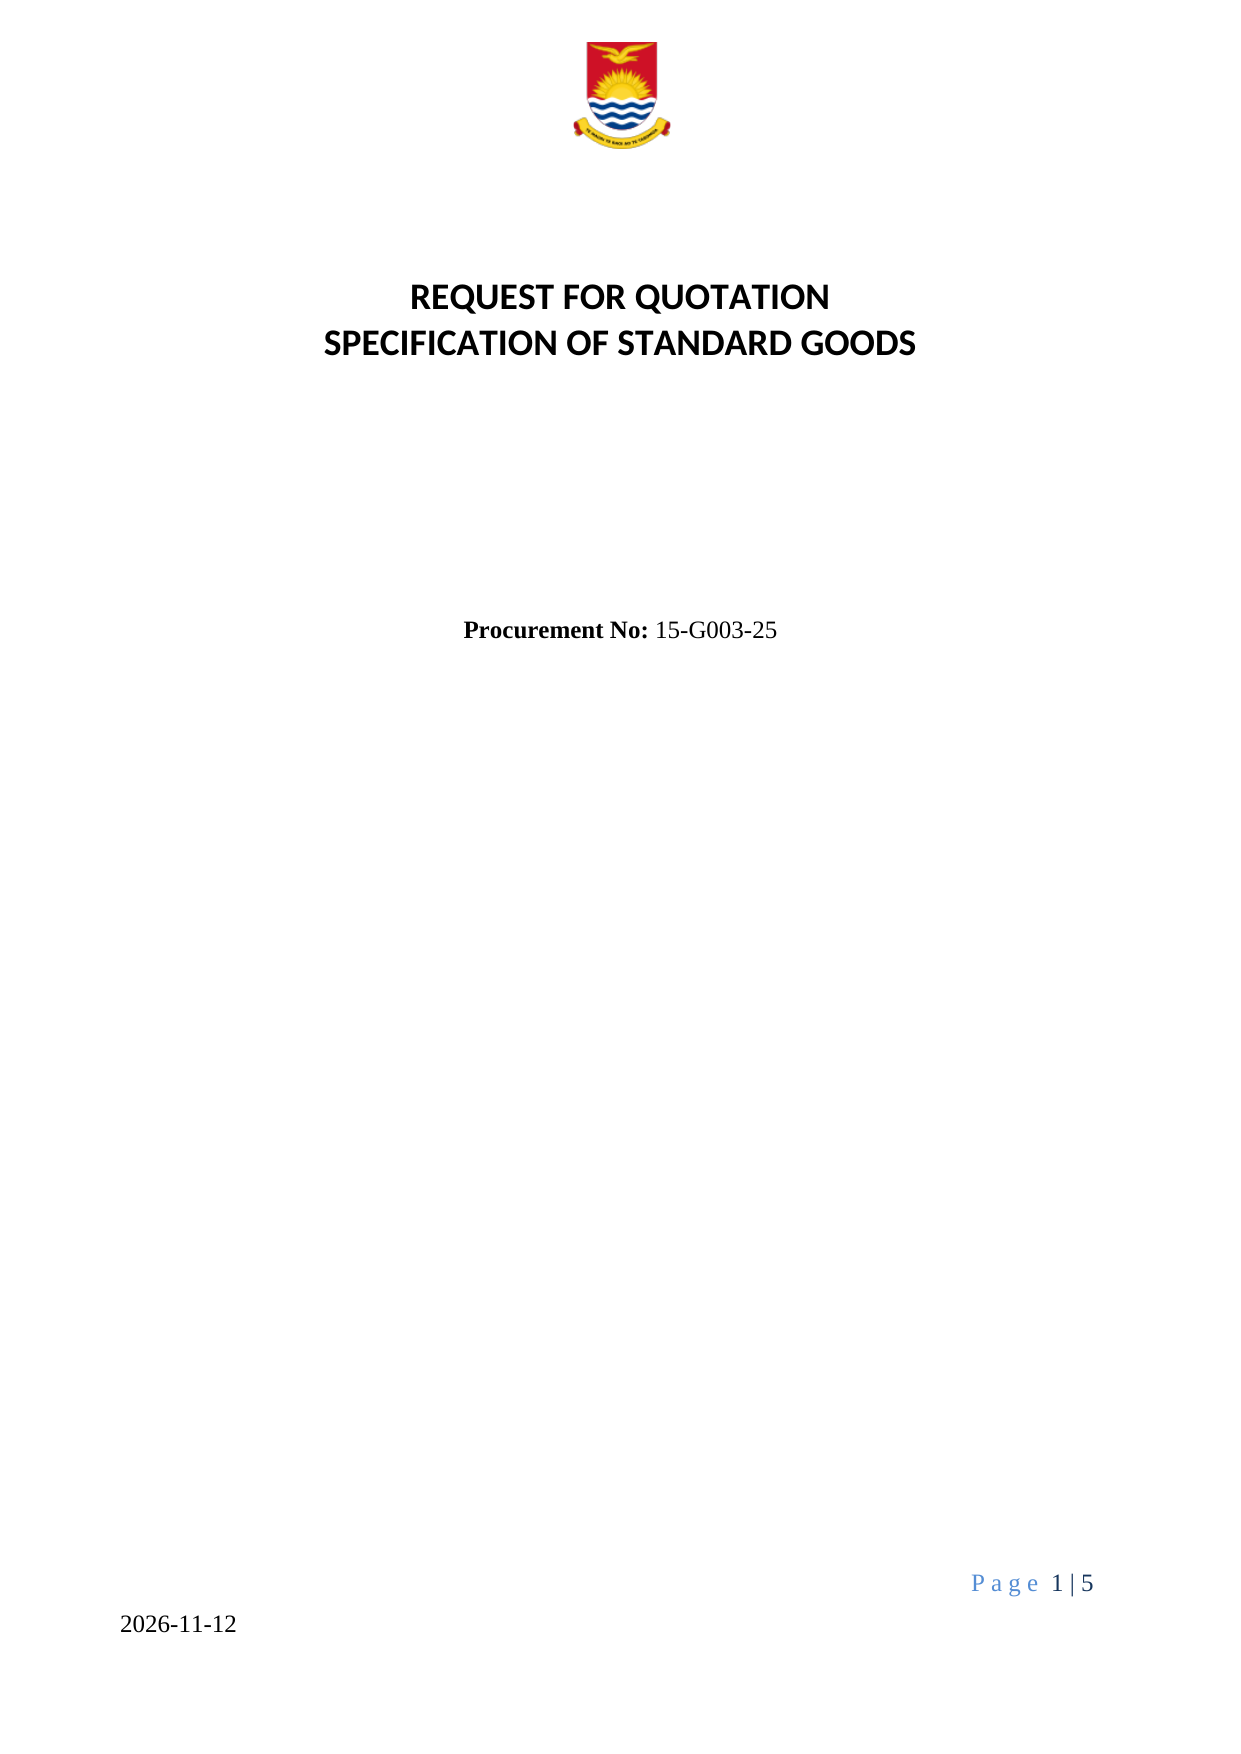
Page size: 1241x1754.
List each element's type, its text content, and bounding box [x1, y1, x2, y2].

text Procurement No: 15-G003-25 [120, 615, 1120, 643]
text REQUEST FOR QUOTATION SPECIFICATION OF STANDARD GOODS [120, 273, 1120, 365]
picture [573, 42, 671, 149]
